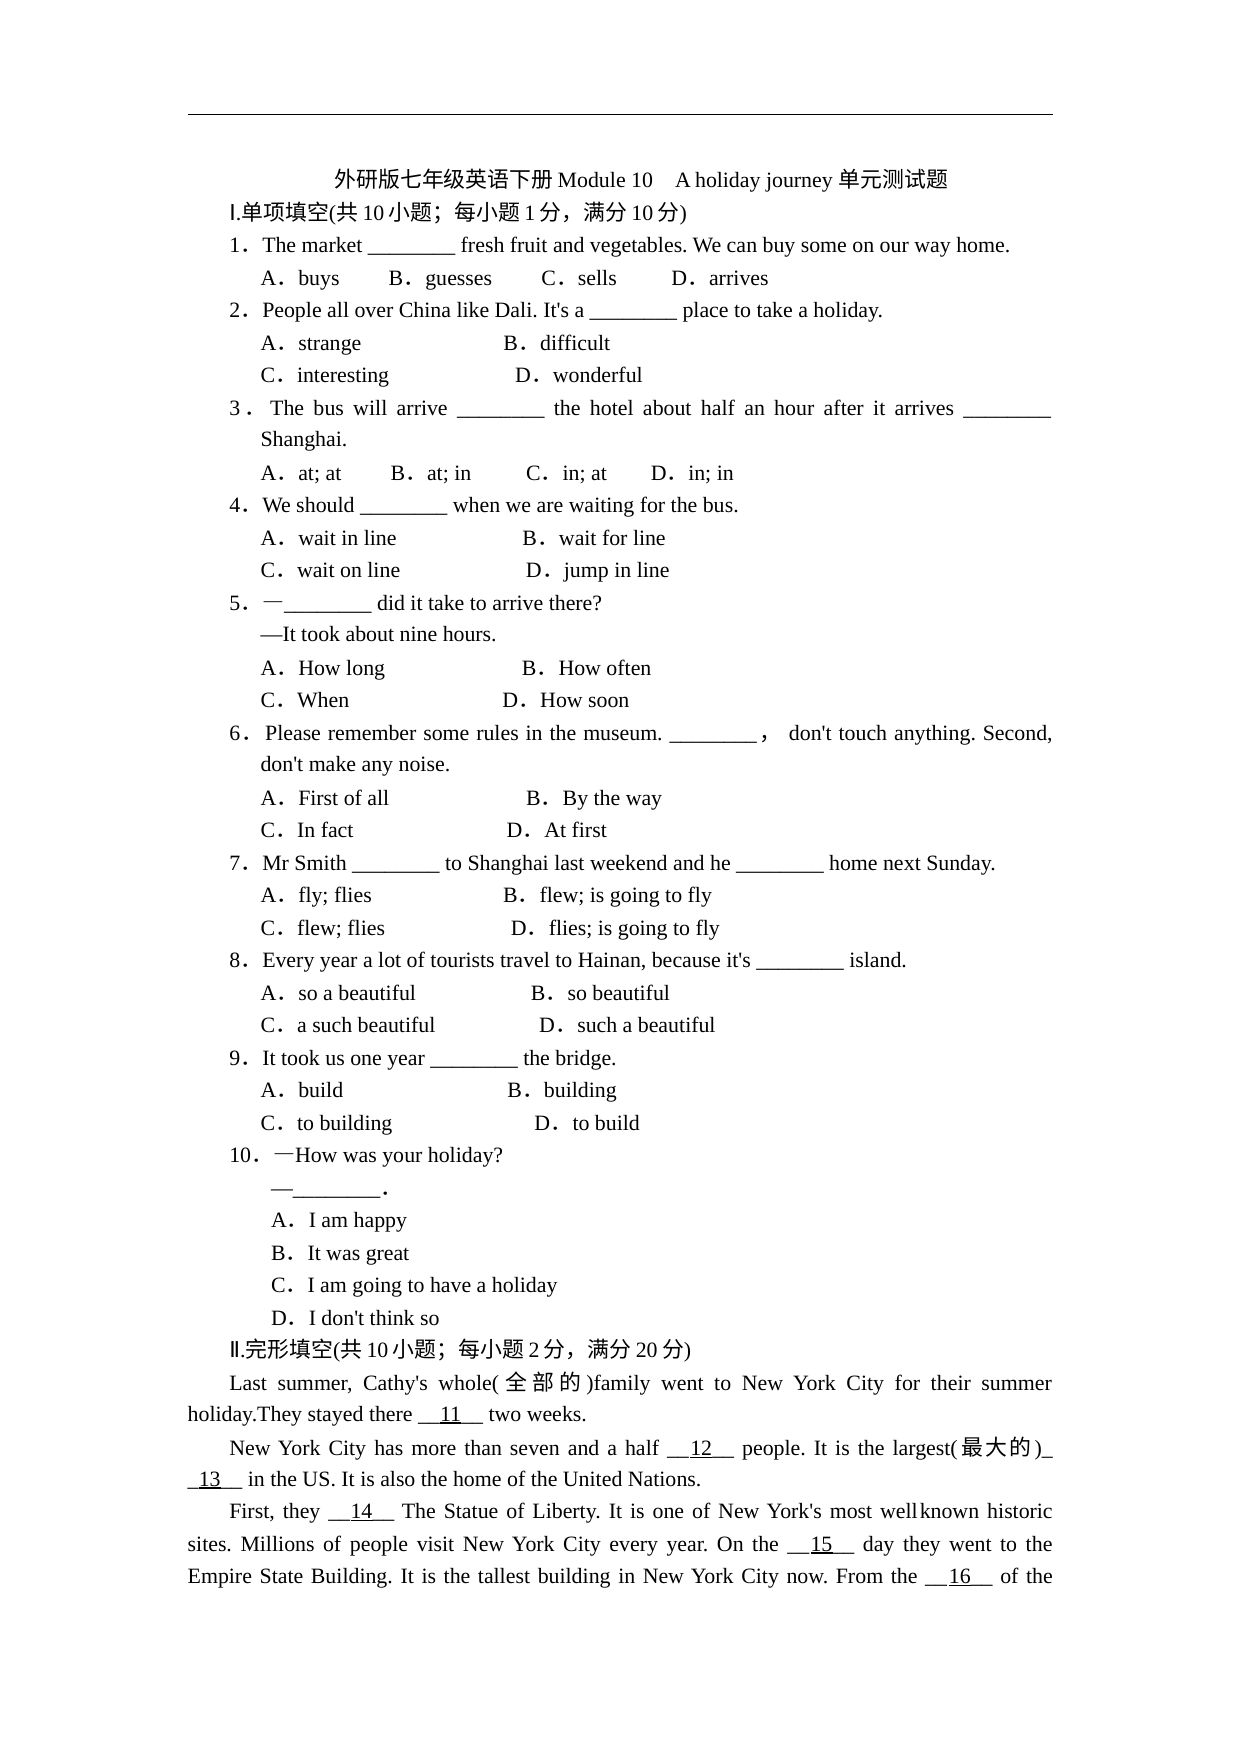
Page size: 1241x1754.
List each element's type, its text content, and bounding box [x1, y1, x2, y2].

text —It took about nine hours. [187, 617, 1053, 649]
text A．buys B．guesses C．sells D．arrives [187, 259, 1053, 292]
text B．It was great [187, 1234, 1053, 1267]
text 10．—How was your holiday? [187, 1137, 1053, 1169]
text 9．It took us one year ________ the bridge. [187, 1039, 1053, 1072]
text C．interesting D．wonderful [187, 357, 1053, 389]
text Ⅰ.单项填空(共10小题；每小题1分，满分10分) [187, 194, 1053, 227]
text D．I don't think so [187, 1299, 1053, 1332]
text A．strange B．difficult [187, 324, 1053, 357]
text A．First of all B．By the way [187, 779, 1053, 812]
text 2．People all over China like Dali. It's a ________ place to take a holiday. [187, 292, 1053, 324]
text A．so a beautiful B．so beautiful [187, 974, 1053, 1007]
text C．wait on line D．jump in line [187, 552, 1053, 584]
text A．build B．building [187, 1072, 1053, 1104]
text A．fly; flies B．flew; is going to fly [187, 877, 1053, 909]
text C．I am going to have a holiday [187, 1267, 1053, 1299]
text —________． [187, 1169, 1053, 1202]
text C．to building D．to build [187, 1104, 1053, 1137]
text 外研版七年级英语下册Module 10 A holiday journey 单元测试题 [187, 162, 1053, 194]
text C．When D．How soon [187, 682, 1053, 714]
text C．In fact D．At first [187, 812, 1053, 844]
text 1．The market ________ fresh fruit and vegetables. We can buy some on our way home. [187, 227, 1053, 259]
text Last summer, Cathy's whole(全部的)family went to New York City for their summer holiday.They stayed there __11__ two weeks. [187, 1364, 1053, 1429]
text Ⅱ.完形填空(共10小题；每小题2分，满分20分) [187, 1332, 1053, 1364]
text A．wait in line B．wait for line [187, 519, 1053, 552]
text has more than seven and a half __12__ people. It is the largest(最大的)__13__ in the US. It is also the home of the United Nations. [187, 1429, 1053, 1494]
text C．flew; flies D．flies; is going to fly [187, 909, 1053, 942]
text 8．Every year a lot of tourists travel to Hainan, because it's ________ island. [187, 942, 1053, 974]
text 4．We should ________ when we are waiting for the bus. [187, 487, 1053, 519]
text 5．—________ did it take to arrive there? [187, 584, 1053, 617]
text 6．Please remember some rules in the museum. ________， don't touch anything. Second, don't make any noise. [229, 714, 1053, 779]
text A．I am happy [187, 1202, 1053, 1234]
text 7．Mr Smith ________ to Shanghai last weekend and he ________ home next Sunday. [187, 844, 1053, 877]
text 3．The bus will arrive ________ the hotel about half an hour after it arrives ________ Shanghai. [229, 389, 1053, 454]
text C．a such beautiful D．such a beautiful [187, 1007, 1053, 1039]
text A．at; at B．at; in C．in; at D．in; in [187, 454, 1053, 487]
text A．How long B．How often [187, 649, 1053, 682]
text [187, 1494, 1053, 1592]
